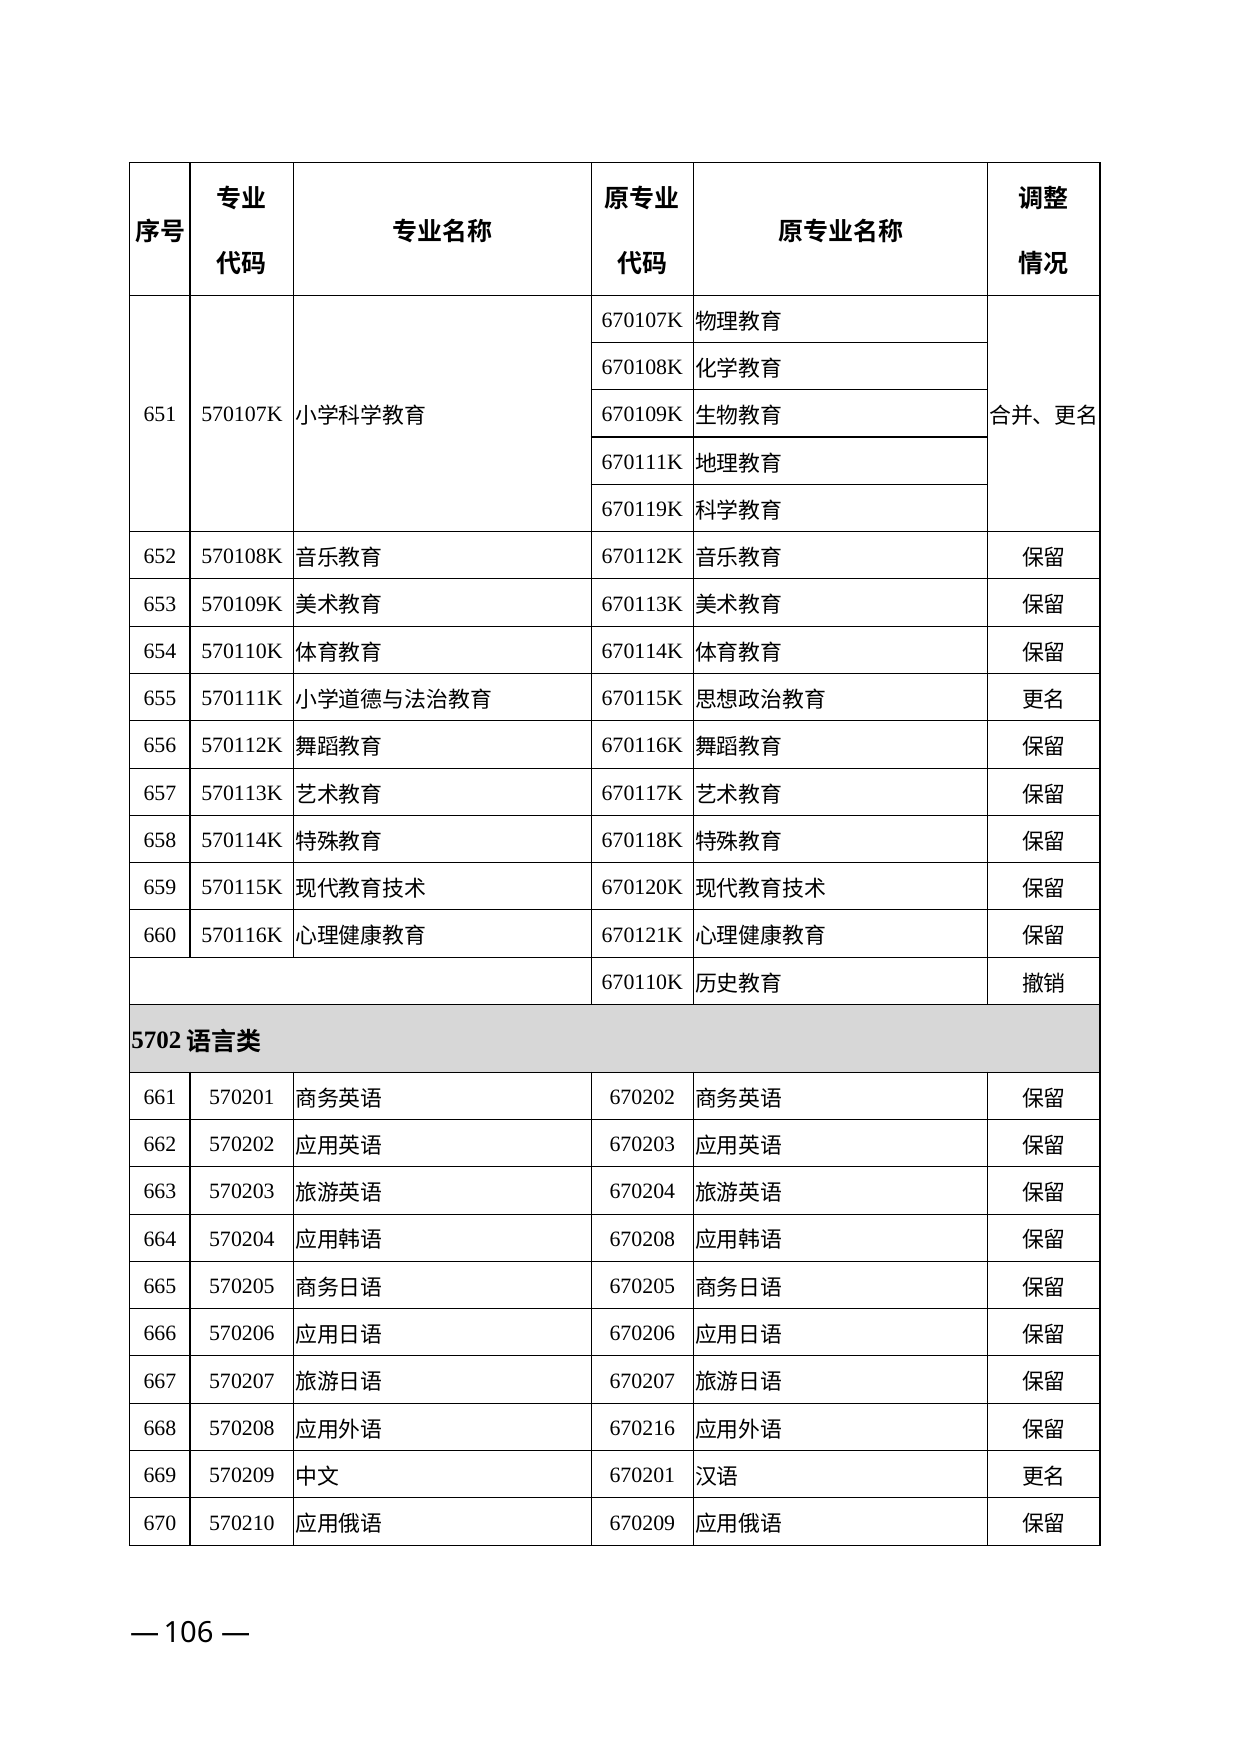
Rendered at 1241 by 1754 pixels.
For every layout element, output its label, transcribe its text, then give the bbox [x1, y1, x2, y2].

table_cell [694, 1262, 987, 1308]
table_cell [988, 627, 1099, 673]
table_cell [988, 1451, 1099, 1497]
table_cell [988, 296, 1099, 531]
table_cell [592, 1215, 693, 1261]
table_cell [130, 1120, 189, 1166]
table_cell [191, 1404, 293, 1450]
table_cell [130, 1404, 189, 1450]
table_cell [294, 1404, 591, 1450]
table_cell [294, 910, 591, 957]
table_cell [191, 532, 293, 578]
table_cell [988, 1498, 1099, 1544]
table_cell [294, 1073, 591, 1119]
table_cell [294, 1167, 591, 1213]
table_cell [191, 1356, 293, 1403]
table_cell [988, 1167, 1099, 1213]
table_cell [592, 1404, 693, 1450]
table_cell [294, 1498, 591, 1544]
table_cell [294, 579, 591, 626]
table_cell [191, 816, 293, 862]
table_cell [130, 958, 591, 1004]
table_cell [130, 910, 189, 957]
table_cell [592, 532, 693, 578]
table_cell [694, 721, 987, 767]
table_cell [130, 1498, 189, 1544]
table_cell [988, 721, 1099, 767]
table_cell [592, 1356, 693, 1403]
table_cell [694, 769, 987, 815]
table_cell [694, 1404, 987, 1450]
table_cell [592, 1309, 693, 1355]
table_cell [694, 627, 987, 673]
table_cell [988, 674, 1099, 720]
table_header 原专业 代码 [592, 163, 693, 294]
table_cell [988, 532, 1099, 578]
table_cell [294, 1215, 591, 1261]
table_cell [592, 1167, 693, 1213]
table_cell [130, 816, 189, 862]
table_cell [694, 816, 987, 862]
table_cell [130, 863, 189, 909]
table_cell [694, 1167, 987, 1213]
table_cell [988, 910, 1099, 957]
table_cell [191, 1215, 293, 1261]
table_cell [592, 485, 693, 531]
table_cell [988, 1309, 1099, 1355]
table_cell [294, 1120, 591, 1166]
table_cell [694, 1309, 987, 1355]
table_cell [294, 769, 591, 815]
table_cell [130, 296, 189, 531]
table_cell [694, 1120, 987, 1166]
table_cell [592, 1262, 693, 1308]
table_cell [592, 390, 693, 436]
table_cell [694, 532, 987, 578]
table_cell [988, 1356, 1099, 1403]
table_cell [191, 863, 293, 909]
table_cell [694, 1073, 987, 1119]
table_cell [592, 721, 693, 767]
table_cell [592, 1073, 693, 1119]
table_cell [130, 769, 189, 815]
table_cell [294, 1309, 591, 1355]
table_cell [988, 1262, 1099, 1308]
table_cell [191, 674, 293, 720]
table_header 序号 [130, 163, 189, 294]
table_header 专业名称 [294, 163, 591, 294]
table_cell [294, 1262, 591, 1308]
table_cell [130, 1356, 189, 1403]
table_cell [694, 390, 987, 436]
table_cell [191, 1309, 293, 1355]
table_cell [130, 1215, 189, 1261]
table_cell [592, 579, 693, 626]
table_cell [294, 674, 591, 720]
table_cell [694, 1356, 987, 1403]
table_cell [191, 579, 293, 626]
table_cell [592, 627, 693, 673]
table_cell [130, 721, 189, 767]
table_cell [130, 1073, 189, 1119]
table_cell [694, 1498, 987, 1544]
table_header 调整 情况 [988, 163, 1099, 294]
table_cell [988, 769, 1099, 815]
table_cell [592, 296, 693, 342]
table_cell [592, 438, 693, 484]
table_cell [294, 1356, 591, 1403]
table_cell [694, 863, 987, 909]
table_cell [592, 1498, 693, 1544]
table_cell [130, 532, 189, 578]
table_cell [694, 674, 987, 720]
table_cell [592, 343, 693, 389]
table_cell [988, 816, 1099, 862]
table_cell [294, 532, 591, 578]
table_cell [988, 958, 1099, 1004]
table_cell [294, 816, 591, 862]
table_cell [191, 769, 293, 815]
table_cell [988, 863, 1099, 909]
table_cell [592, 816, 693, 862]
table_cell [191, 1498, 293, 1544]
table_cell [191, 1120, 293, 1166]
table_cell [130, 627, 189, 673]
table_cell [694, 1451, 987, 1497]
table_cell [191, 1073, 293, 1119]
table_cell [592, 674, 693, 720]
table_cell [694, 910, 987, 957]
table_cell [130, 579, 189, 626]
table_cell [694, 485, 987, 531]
table_header 专业 代码 [191, 163, 293, 294]
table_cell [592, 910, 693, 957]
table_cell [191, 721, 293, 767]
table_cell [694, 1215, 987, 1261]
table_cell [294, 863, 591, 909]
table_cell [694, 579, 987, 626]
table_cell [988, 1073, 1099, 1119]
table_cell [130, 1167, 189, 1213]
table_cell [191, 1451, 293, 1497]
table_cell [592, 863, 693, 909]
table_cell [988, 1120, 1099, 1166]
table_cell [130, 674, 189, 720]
table_header 原专业名称 [694, 163, 987, 294]
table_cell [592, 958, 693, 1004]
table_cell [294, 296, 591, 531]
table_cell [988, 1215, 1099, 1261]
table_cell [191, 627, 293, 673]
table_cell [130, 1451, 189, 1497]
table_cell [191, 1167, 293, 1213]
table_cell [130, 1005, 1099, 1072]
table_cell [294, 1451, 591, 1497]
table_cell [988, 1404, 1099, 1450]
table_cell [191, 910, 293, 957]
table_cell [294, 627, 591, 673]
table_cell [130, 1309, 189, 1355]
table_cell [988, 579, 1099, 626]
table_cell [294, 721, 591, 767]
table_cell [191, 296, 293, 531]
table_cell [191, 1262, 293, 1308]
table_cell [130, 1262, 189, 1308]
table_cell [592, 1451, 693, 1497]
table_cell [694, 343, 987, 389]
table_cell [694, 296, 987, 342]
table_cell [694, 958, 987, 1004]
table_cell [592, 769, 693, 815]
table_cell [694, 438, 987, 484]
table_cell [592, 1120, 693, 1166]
